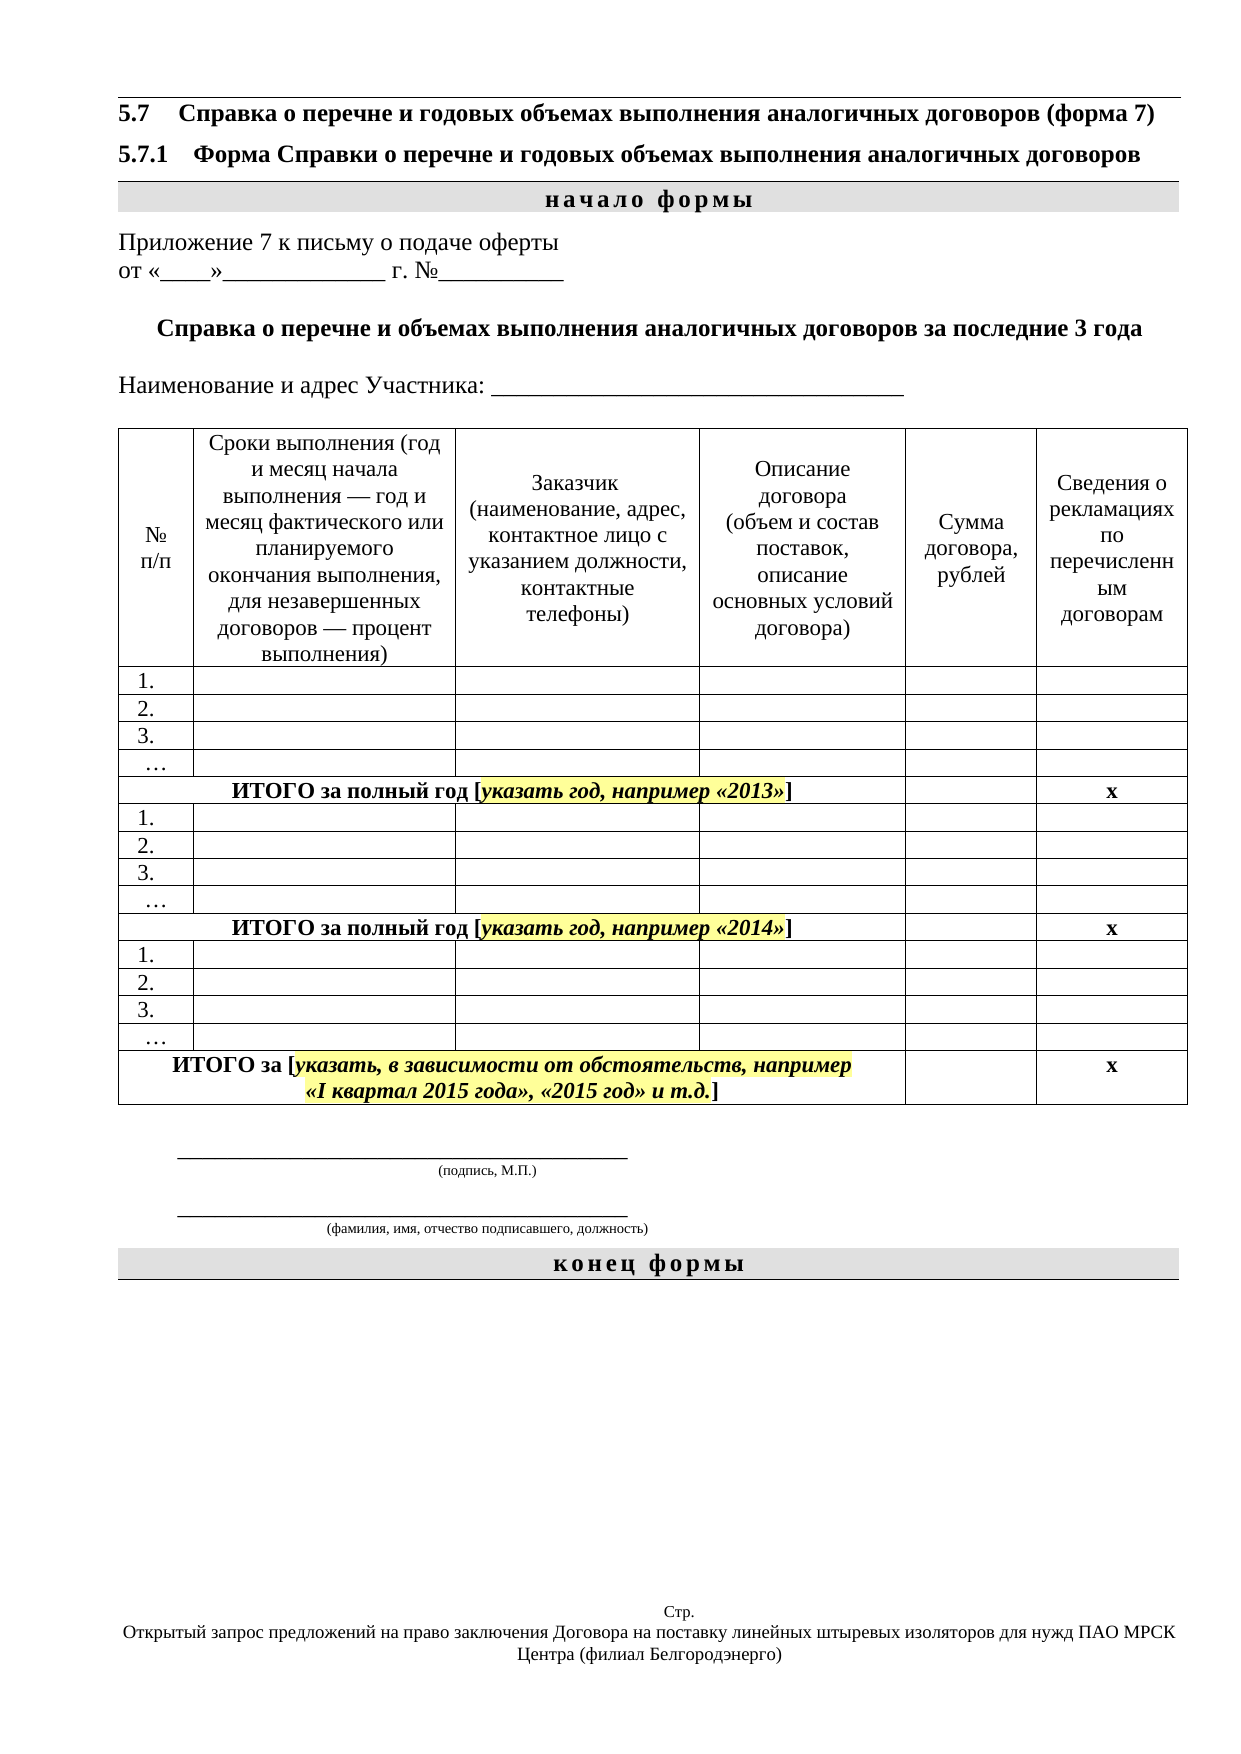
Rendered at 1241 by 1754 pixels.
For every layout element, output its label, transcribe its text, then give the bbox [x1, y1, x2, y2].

table_cell [119, 996, 193, 1022]
table_cell [119, 941, 193, 968]
table_cell [194, 859, 455, 885]
table_header Сумма договора, рублей [906, 429, 1036, 666]
table_cell [906, 695, 1036, 721]
table_cell ИТОГО за полный год [указать год, например «2014»] [785, 914, 905, 940]
table_cell [456, 832, 699, 858]
table_cell [194, 750, 455, 776]
table_header Сроки выполнения (год и месяц начала выполнения — год и месяц фактического или планируемого окончания выполнения, для незавершенных договоров — процент выполнения) [194, 429, 455, 666]
text (подпись, М.П.) [118, 1162, 797, 1191]
table_cell [194, 804, 455, 831]
table_cell [1037, 941, 1187, 968]
table_cell [700, 941, 905, 968]
table_cell [906, 1024, 1036, 1050]
table_cell [906, 777, 1036, 803]
table_cell [1037, 804, 1187, 831]
table_cell [1037, 667, 1187, 694]
table_cell [1037, 750, 1187, 776]
table_cell [456, 667, 699, 694]
table_cell ИТОГО за полный год [указать год, например «2013»] [119, 777, 481, 803]
table_cell [906, 914, 1036, 940]
table_header № п/п [119, 429, 193, 666]
table_cell [119, 667, 193, 694]
table_cell … [119, 750, 193, 776]
table_cell [456, 886, 699, 913]
table_cell [119, 804, 193, 831]
table_cell [906, 1051, 1036, 1103]
text Наименование и адрес Участника: _________________________________ [118, 371, 1181, 399]
table_cell ИТОГО за [указать, в зависимости от обстоятельств, например «I квартал 2015 года», «2015 год» и т.д.] [711, 1051, 905, 1103]
table_cell [119, 722, 193, 748]
table_cell [700, 1024, 905, 1050]
table_cell [700, 667, 905, 694]
table_header Описание договора (объем и состав поставок, описание основных условий договора) [700, 429, 905, 666]
table_cell [456, 1024, 699, 1050]
table_cell х [1037, 777, 1187, 803]
table_cell [700, 969, 905, 995]
table_cell ИТОГО за полный год [указать год, например «2014»] [119, 914, 481, 940]
table_cell [119, 695, 193, 721]
table_cell … [119, 1024, 193, 1050]
subtitle Справка о перечне и годовых объемах выполнения аналогичных договоров (форма 7) [118, 98, 1181, 127]
table_cell [1037, 722, 1187, 748]
table_cell [194, 886, 455, 913]
table_cell [1037, 695, 1187, 721]
table_cell [1037, 969, 1187, 995]
table_cell [906, 886, 1036, 913]
table_cell [906, 941, 1036, 968]
table_cell [194, 1024, 455, 1050]
table_cell [700, 750, 905, 776]
table_cell [119, 859, 193, 885]
text Приложение 7 к письму о подаче оферты от «____»_____________ г. №__________ [118, 227, 1181, 284]
table_cell [1037, 1024, 1187, 1050]
table_cell [700, 832, 905, 858]
text ____________________________________ [118, 1133, 1181, 1162]
table_cell [194, 695, 455, 721]
table_cell [456, 750, 699, 776]
table_cell х [1037, 1051, 1187, 1103]
table_cell [906, 750, 1036, 776]
table_cell ИТОГО за [указать, в зависимости от обстоятельств, например «I квартал 2015 года», «2015 год» и т.д.] [119, 1051, 305, 1103]
table_cell [700, 886, 905, 913]
table_cell [194, 969, 455, 995]
table_cell [194, 722, 455, 748]
text ____________________________________ [118, 1191, 1181, 1219]
subtitle Форма Справки о перечне и годовых объемах выполнения аналогичных договоров [118, 139, 1181, 168]
table_cell [906, 969, 1036, 995]
table_cell [456, 941, 699, 968]
table_cell [119, 832, 193, 858]
table_cell [906, 832, 1036, 858]
table_cell [700, 804, 905, 831]
table_cell [1037, 996, 1187, 1022]
table_cell [456, 969, 699, 995]
table_cell х [1037, 914, 1187, 940]
table_cell [700, 859, 905, 885]
table_cell [906, 996, 1036, 1022]
table_cell ИТОГО за полный год [указать год, например «2013»] [785, 777, 905, 803]
table_cell [700, 695, 905, 721]
table_cell [906, 859, 1036, 885]
text (фамилия, имя, отчество подписавшего, должность) [118, 1219, 797, 1248]
table_cell [456, 859, 699, 885]
table_cell [194, 832, 455, 858]
table_cell [194, 996, 455, 1022]
text Справка о перечне и объемах выполнения аналогичных договоров за последние 3 года [118, 313, 1181, 342]
table_cell [906, 804, 1036, 831]
table_cell [119, 969, 193, 995]
text конец формы [118, 1248, 1179, 1279]
table_cell [456, 996, 699, 1022]
table_cell [456, 804, 699, 831]
table_cell [1037, 832, 1187, 858]
table_header Заказчик (наименование, адрес, контактное лицо с указанием должности, контактные телефоны) [456, 429, 699, 666]
table_cell … [119, 886, 193, 913]
table_cell [194, 941, 455, 968]
table_cell [700, 722, 905, 748]
table_cell [194, 667, 455, 694]
table_cell [1037, 859, 1187, 885]
table_cell [700, 996, 905, 1022]
table_cell [1037, 886, 1187, 913]
text начало формы [118, 182, 1179, 212]
table_header Сведения о рекламациях по перечисленным договорам [1037, 429, 1187, 666]
table_cell [456, 695, 699, 721]
table_cell [906, 667, 1036, 694]
table_cell [456, 722, 699, 748]
table_cell [906, 722, 1036, 748]
